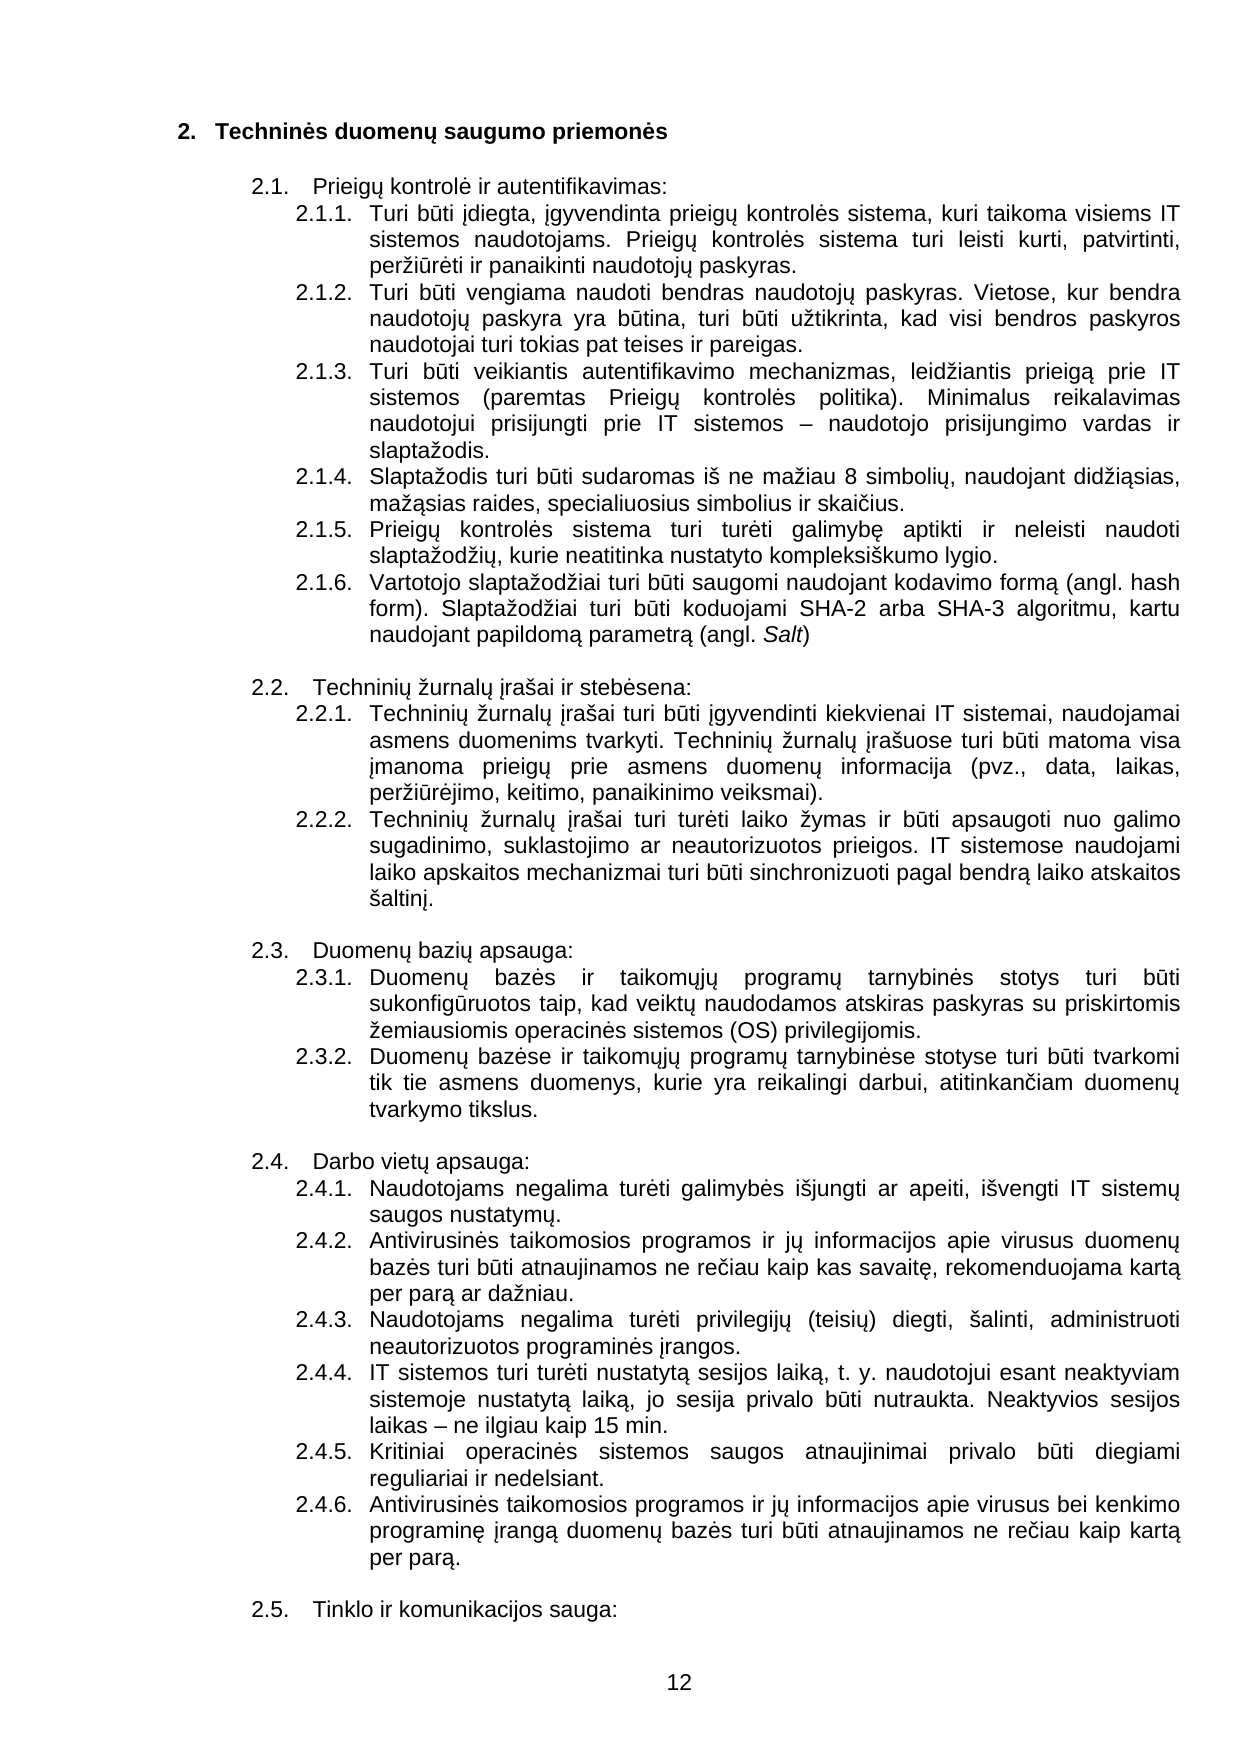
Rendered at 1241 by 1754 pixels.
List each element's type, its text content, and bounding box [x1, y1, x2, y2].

list Darbo vietų apsauga: [251, 1148, 1181, 1175]
list Antivirusinės taikomosios programos ir jų informacijos apie virusus duomenų bazės turi būti atnaujinamos ne rečiau kaip kas savaitę, rekomenduojama kartą per parą ar dažniau. [295, 1227, 1181, 1306]
list Turi būti vengiama naudoti bendras naudotojų paskyras. Vietose, kur bendra naudotojų paskyra yra būtina, turi būti užtikrinta, kad visi bendros paskyros naudotojai turi tokias pat teises ir pareigas. [295, 279, 1181, 358]
list Prieigų kontrolės sistema turi turėti galimybę aptikti ir neleisti naudoti slaptažodžių, kurie neatitinka nustatyto kompleksiškumo lygio. [295, 516, 1181, 568]
list Turi būti veikiantis autentifikavimo mechanizmas, leidžiantis prieigą prie IT sistemos (paremtas Prieigų kontrolės politika). Minimalus reikalavimas naudotojui prisijungti prie IT sistemos – naudotojo prisijungimo vardas ir slaptažodis. [295, 358, 1181, 463]
list Techninių žurnalų įrašai ir stebėsena: [251, 674, 1181, 700]
list Tinklo ir komunikacijos sauga: [251, 1596, 1181, 1623]
list Prieigų kontrolė ir autentifikavimas: [251, 173, 1181, 199]
list Antivirusinės taikomosios programos ir jų informacijos apie virusus bei kenkimo programinę įrangą duomenų bazės turi būti atnaujinamos ne rečiau kaip kartą per parą. [295, 1491, 1181, 1570]
list Turi būti įdiegta, įgyvendinta prieigų kontrolės sistema, kuri taikoma visiems IT sistemos naudotojams. Prieigų kontrolės sistema turi leisti kurti, patvirtinti, peržiūrėti ir panaikinti naudotojų paskyras. [295, 199, 1181, 279]
list Duomenų bazės ir taikomųjų programų tarnybinės stotys turi būti sukonfigūruotos taip, kad veiktų naudodamos atskiras paskyras su priskirtomis žemiausiomis operacinės sistemos (OS) privilegijomis. [295, 964, 1181, 1043]
list Slaptažodis turi būti sudaromas iš ne mažiau 8 simbolių, naudojant didžiąsias, mažąsias raides, specialiuosius simbolius ir skaičius. [295, 463, 1181, 516]
list Duomenų bazių apsauga: [251, 937, 1181, 964]
list Naudotojams negalima turėti galimybės išjungti ar apeiti, išvengti IT sistemų saugos nustatymų. [295, 1175, 1181, 1227]
list IT sistemos turi turėti nustatytą sesijos laiką, t. y. naudotojui esant neaktyviam sistemoje nustatytą laiką, jo sesija privalo būti nutraukta. Neaktyvios sesijos laikas – ne ilgiau kaip 15 min. [295, 1359, 1181, 1438]
list Techninių žurnalų įrašai turi būti įgyvendinti kiekvienai IT sistemai, naudojamai asmens duomenims tvarkyti. Techninių žurnalų įrašuose turi būti matoma visa įmanoma prieigų prie asmens duomenų informacija (pvz., data, laikas, peržiūrėjimo, keitimo, panaikinimo veiksmai). [295, 700, 1181, 806]
list Duomenų bazėse ir taikomųjų programų tarnybinėse stotyse turi būti tvarkomi tik tie asmens duomenys, kurie yra reikalingi darbui, atitinkančiam duomenų tvarkymo tikslus. [295, 1043, 1181, 1122]
list Techninės duomenų saugumo priemonės [177, 118, 1181, 144]
list Techninių žurnalų įrašai turi turėti laiko žymas ir būti apsaugoti nuo galimo sugadinimo, suklastojimo ar neautorizuotos prieigos. IT sistemose naudojami laiko apskaitos mechanizmai turi būti sinchronizuoti pagal bendrą laiko atskaitos šaltinį. [295, 806, 1181, 911]
list Naudotojams negalima turėti privilegijų (teisių) diegti, šalinti, administruoti neautorizuotos programinės įrangos. [295, 1306, 1181, 1359]
list Vartotojo slaptažodžiai turi būti saugomi naudojant kodavimo formą (angl. hash form). Slaptažodžiai turi būti koduojami SHA-2 arba SHA-3 algoritmu, kartu naudojant papildomą parametrą (angl. Salt) [295, 568, 1181, 648]
list Kritiniai operacinės sistemos saugos atnaujinimai privalo būti diegiami reguliariai ir nedelsiant. [295, 1438, 1181, 1491]
